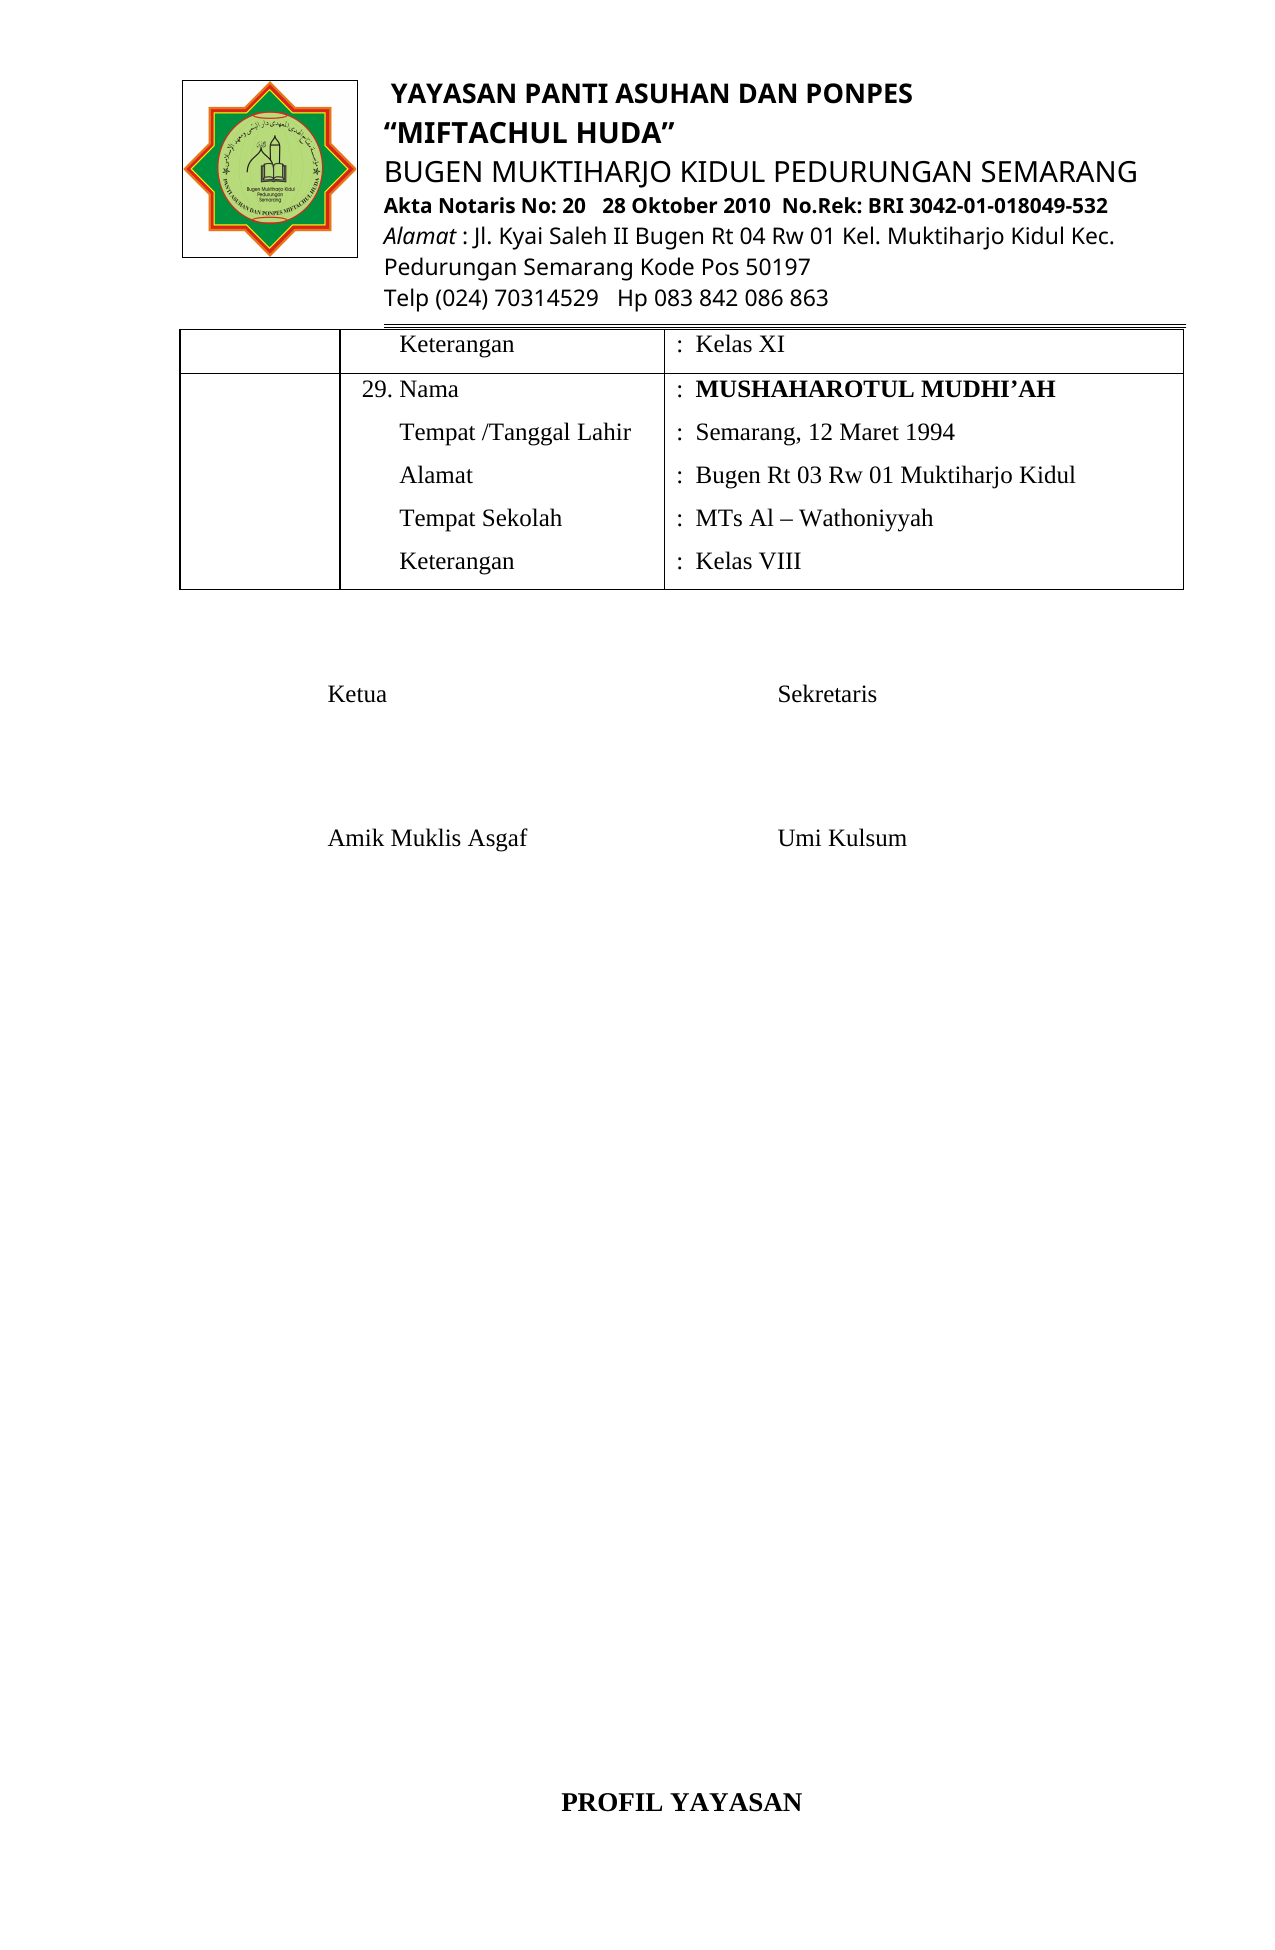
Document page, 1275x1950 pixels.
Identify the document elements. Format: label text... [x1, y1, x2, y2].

table_cell Nama Tempat /Tanggal Lahir Alamat Tempat Sekolah Keterangan [341, 330, 664, 373]
picture [183, 81, 357, 257]
table_cell [181, 330, 339, 373]
text Ketua Sekretaris [252, 679, 1186, 708]
text PROFIL YAYASAN [177, 1786, 1186, 1817]
table_cell : VIKY FITRIA MAULIDA : Semarang, 5 Februari 1995 : Bangetayu Kulon Rt 04 Rw 01 Genuk : MAN 2 Semarang : Kelas XI [665, 330, 1183, 373]
table_cell Nama Tempat /Tanggal Lahir Alamat Tempat Sekolah Keterangan [341, 374, 664, 589]
table_cell : MUSHAHAROTUL MUDHI’AH : Semarang, 12 Maret 1994 : Bugen Rt 03 Rw 01 Muktiharjo Kidul : MTs Al – Wathoniyyah : Kelas VIII [665, 374, 1183, 589]
table_cell [181, 374, 339, 589]
text Amik Muklis Asgaf Umi Kulsum [252, 823, 1186, 851]
